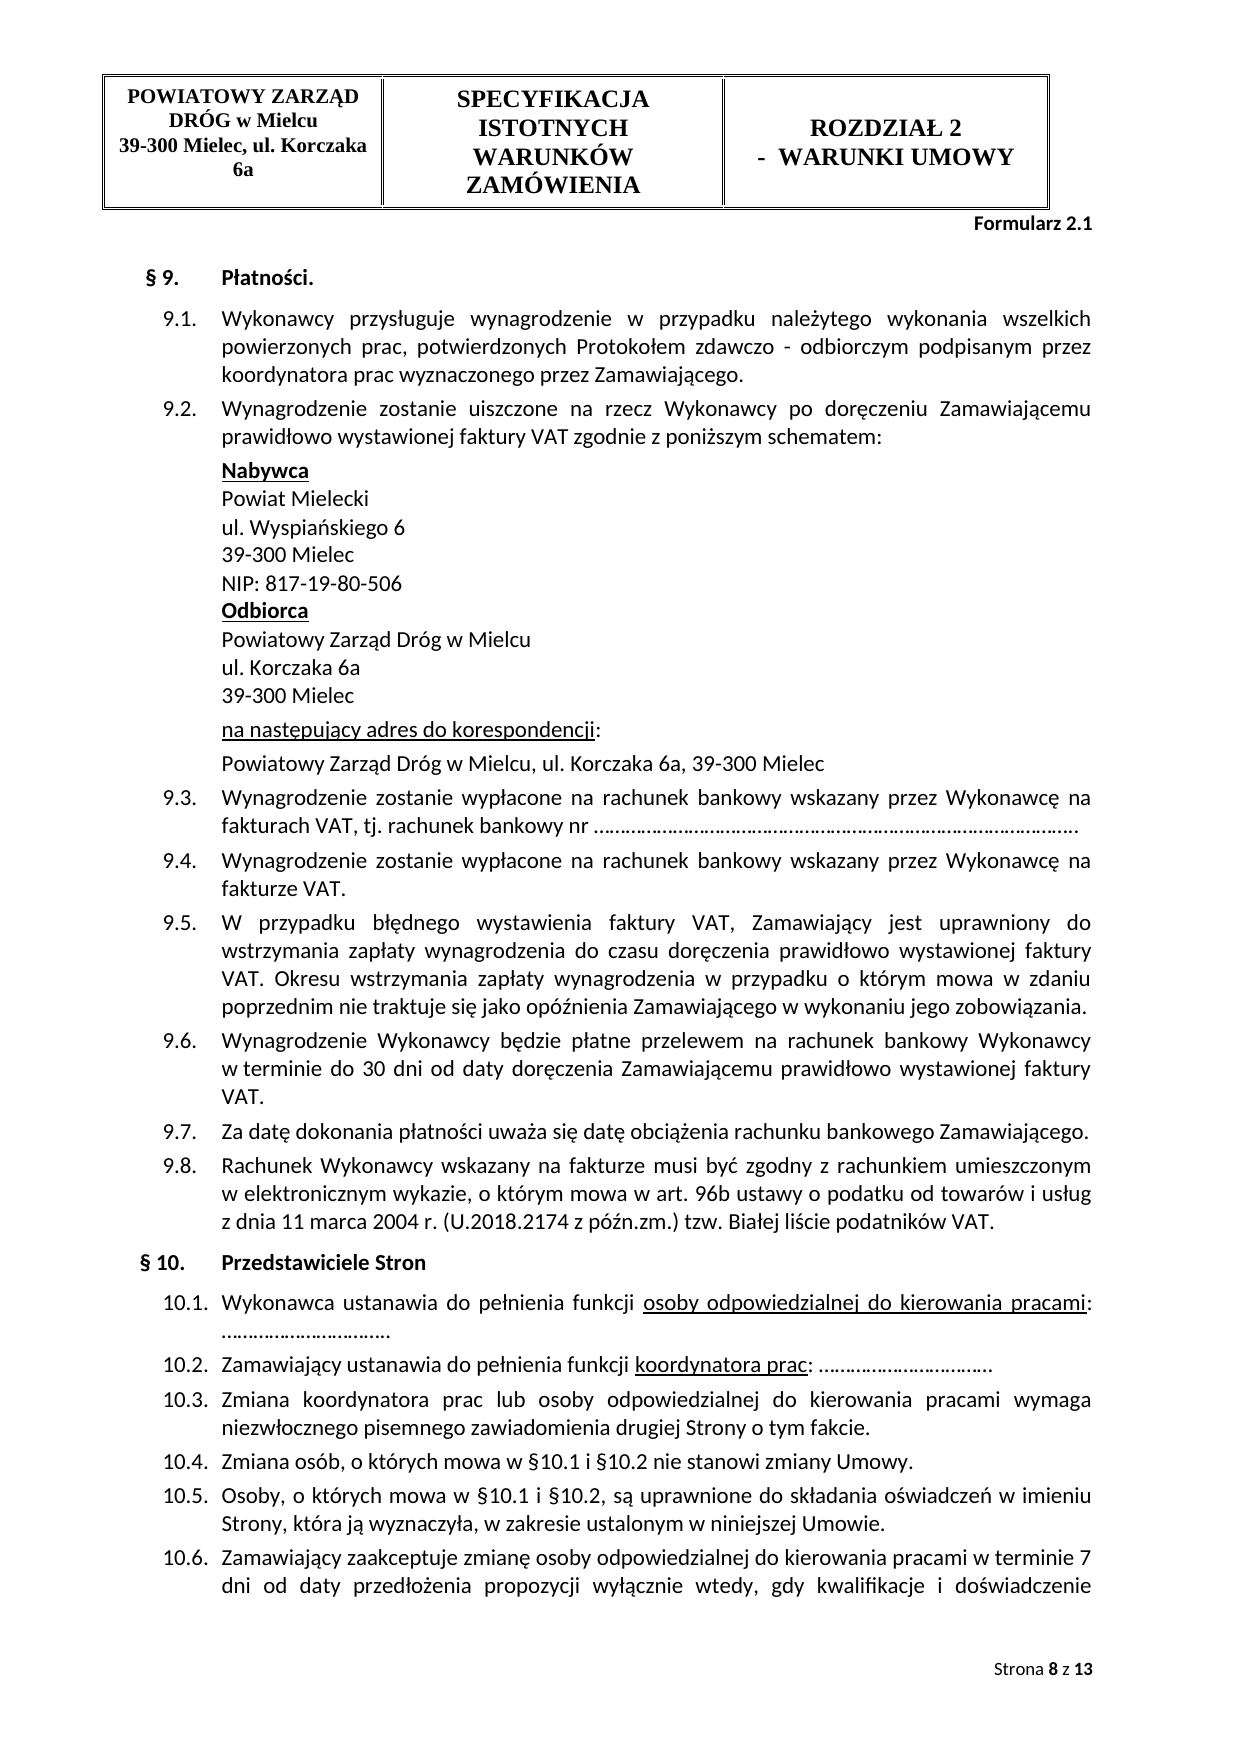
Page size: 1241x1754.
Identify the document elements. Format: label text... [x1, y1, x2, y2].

subtitle Zmiana osób, o których mowa w §10.1 i §10.2 nie stanowi zmiany Umowy. [162, 1447, 1093, 1475]
subtitle Zmiana koordynatora prac lub osoby odpowiedzialnej do kierowania pracami wymaga niezwłocznego pisemnego zawiadomienia drugiej Strony o tym fakcie. [162, 1385, 1093, 1441]
text Nabywca [192, 457, 1093, 484]
subtitle Wynagrodzenie Wykonawcy będzie płatne przelewem na rachunek bankowy Wykonawcy w terminie do 30 dni od daty doręczenia Zamawiającemu prawidłowo wystawionej faktury VAT. [162, 1026, 1093, 1111]
subtitle Wykonawcy przysługuje wynagrodzenie w przypadku należytego wykonania wszelkich powierzonych prac, potwierdzonych Protokołem zdawczo - odbiorczym podpisanym przez koordynatora prac wyznaczonego przez Zamawiającego. [162, 304, 1093, 388]
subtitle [162, 1543, 1093, 1599]
subtitle Zamawiający ustanawia do pełnienia funkcji koordynatora prac: …………………………… [162, 1350, 1093, 1378]
subtitle Przedstawiciele Stron [162, 1248, 1093, 1276]
text 39-300 Mielec [192, 681, 1093, 709]
text 39-300 Mielec [192, 541, 1093, 569]
subtitle W przypadku błędnego wystawienia faktury VAT, Zamawiający jest uprawniony do wstrzymania zapłaty wynagrodzenia do czasu doręczenia prawidłowo wystawionej faktury VAT. Okresu wstrzymania zapłaty wynagrodzenia w przypadku o którym mowa w zdaniu poprzednim nie traktuje się jako opóźnienia Zamawiającego w wykonaniu jego zobowiązania. [162, 908, 1093, 1020]
subtitle na następujący adres do korespondencji: [221, 715, 1093, 743]
text Powiat Mielecki [192, 484, 1093, 513]
subtitle Za datę dokonania płatności uważa się datę obciążenia rachunku bankowego Zamawiającego. [162, 1117, 1093, 1145]
subtitle Wynagrodzenie zostanie wypłacone na rachunek bankowy wskazany przez Wykonawcę na fakturze VAT. [162, 846, 1093, 902]
text ul. Korczaka 6a [192, 653, 1093, 681]
text Powiatowy Zarząd Dróg w Mielcu [192, 625, 1093, 653]
subtitle Wykonawca ustanawia do pełnienia funkcji osoby odpowiedzialnej do kierowania pracami: ………………………….. [162, 1288, 1093, 1344]
subtitle Osoby, o których mowa w §10.1 i §10.2, są uprawnione do składania oświadczeń w imieniu Strony, która ją wyznaczyła, w zakresie ustalonym w niniejszej Umowie. [162, 1481, 1093, 1537]
subtitle Powiatowy Zarząd Dróg w Mielcu, ul. Korczaka 6a, 39-300 Mielec [221, 749, 1093, 777]
subtitle Wynagrodzenie zostanie wypłacone na rachunek bankowy wskazany przez Wykonawcę na fakturach VAT, tj. rachunek bankowy nr ……………………………………………………………………………….. [162, 783, 1093, 839]
subtitle Rachunek Wykonawcy wskazany na fakturze musi być zgodny z rachunkiem umieszczonym w elektronicznym wykazie, o którym mowa w art. 96b ustawy o podatku od towarów i usług z dnia 11 marca 2004 r. (U.2018.2174 z późn.zm.) tzw. Białej liście podatników VAT. [162, 1151, 1093, 1235]
subtitle Płatności. [162, 263, 1093, 291]
text NIP: 817-19-80-506 [192, 569, 1093, 597]
subtitle Wynagrodzenie zostanie uiszczone na rzecz Wykonawcy po doręczeniu Zamawiającemu prawidłowo wystawionej faktury VAT zgodnie z poniższym schematem: [162, 394, 1093, 450]
text Odbiorca [192, 597, 1093, 625]
text ul. Wyspiańskiego 6 [192, 513, 1093, 541]
